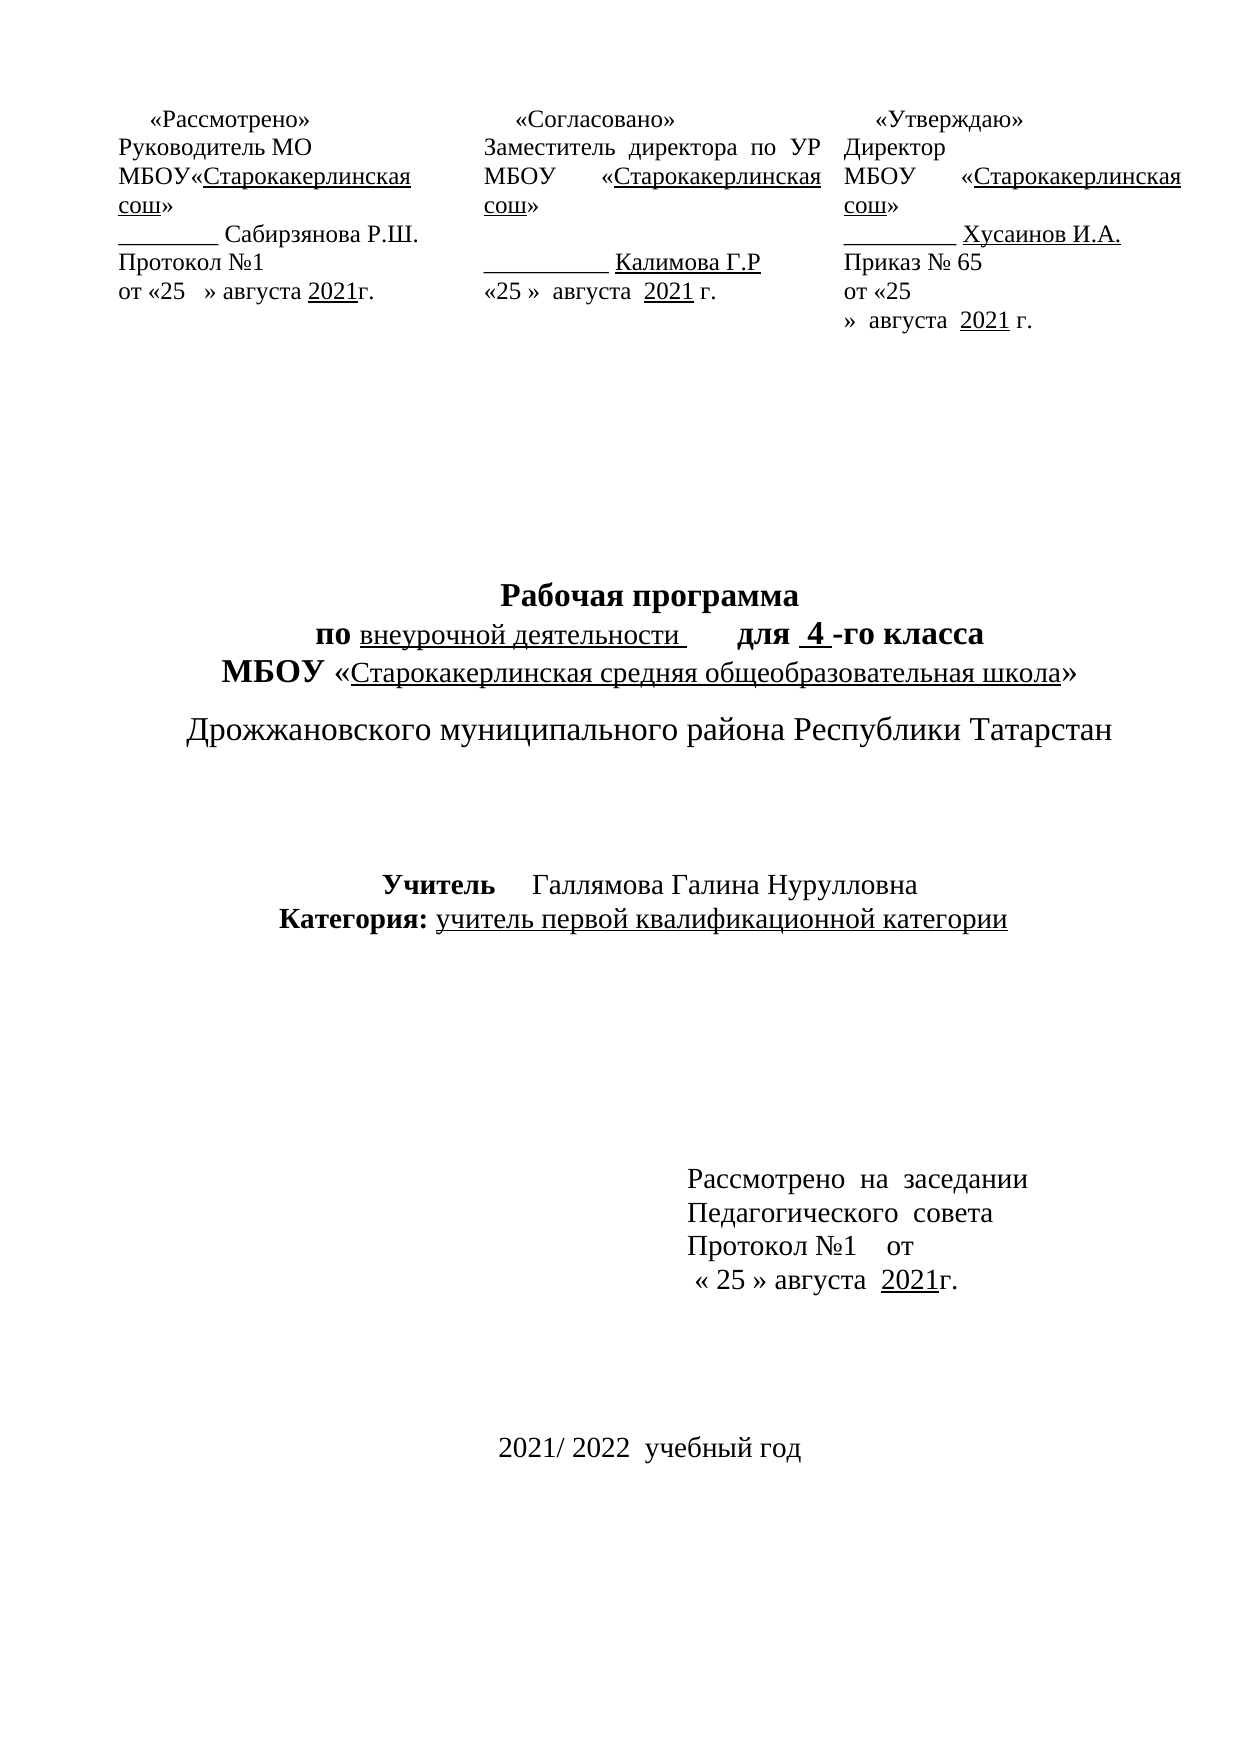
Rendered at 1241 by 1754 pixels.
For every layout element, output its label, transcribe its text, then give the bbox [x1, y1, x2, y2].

table_header «Рассмотрено» Руководитель МО МБОУ«Старокакерлинская сош» ________ Сабирзянова Р.Ш. Протокол №1 от «25 » августа 2021г. [107, 104, 472, 334]
text по внеурочной деятельности для 4 -го класса [118, 613, 1181, 652]
text « 25 » августа 2021г. [118, 1262, 1181, 1296]
text 2021/ 2022 учебный год [118, 1430, 1181, 1463]
table_header «Утверждаю» Директор МБОУ «Старокакерлинская сош» _________ Хусаинов И.А. Приказ № 65 от «25 » августа 2021 г. [833, 104, 1192, 334]
table_header «Согласовано» Заместитель директора по УР МБОУ «Старокакерлинская сош» __________ Калимова Г.Р «25 » августа 2021 г. [473, 104, 832, 334]
text Протокол №1 от [118, 1228, 1181, 1262]
text Педагогического совета [118, 1195, 1181, 1228]
text Категория: учитель первой квалификационной категории [106, 901, 1181, 934]
text МБОУ «Старокакерлинская средняя общеобразовательная школа» Дрожжановского муниципального района Республики Татарстан [118, 652, 1181, 747]
text Рассмотрено на заседании [118, 1161, 1181, 1195]
text Учитель Галлямова Галина Нурулловна [118, 867, 1181, 901]
text Рабочая программа [118, 575, 1181, 613]
